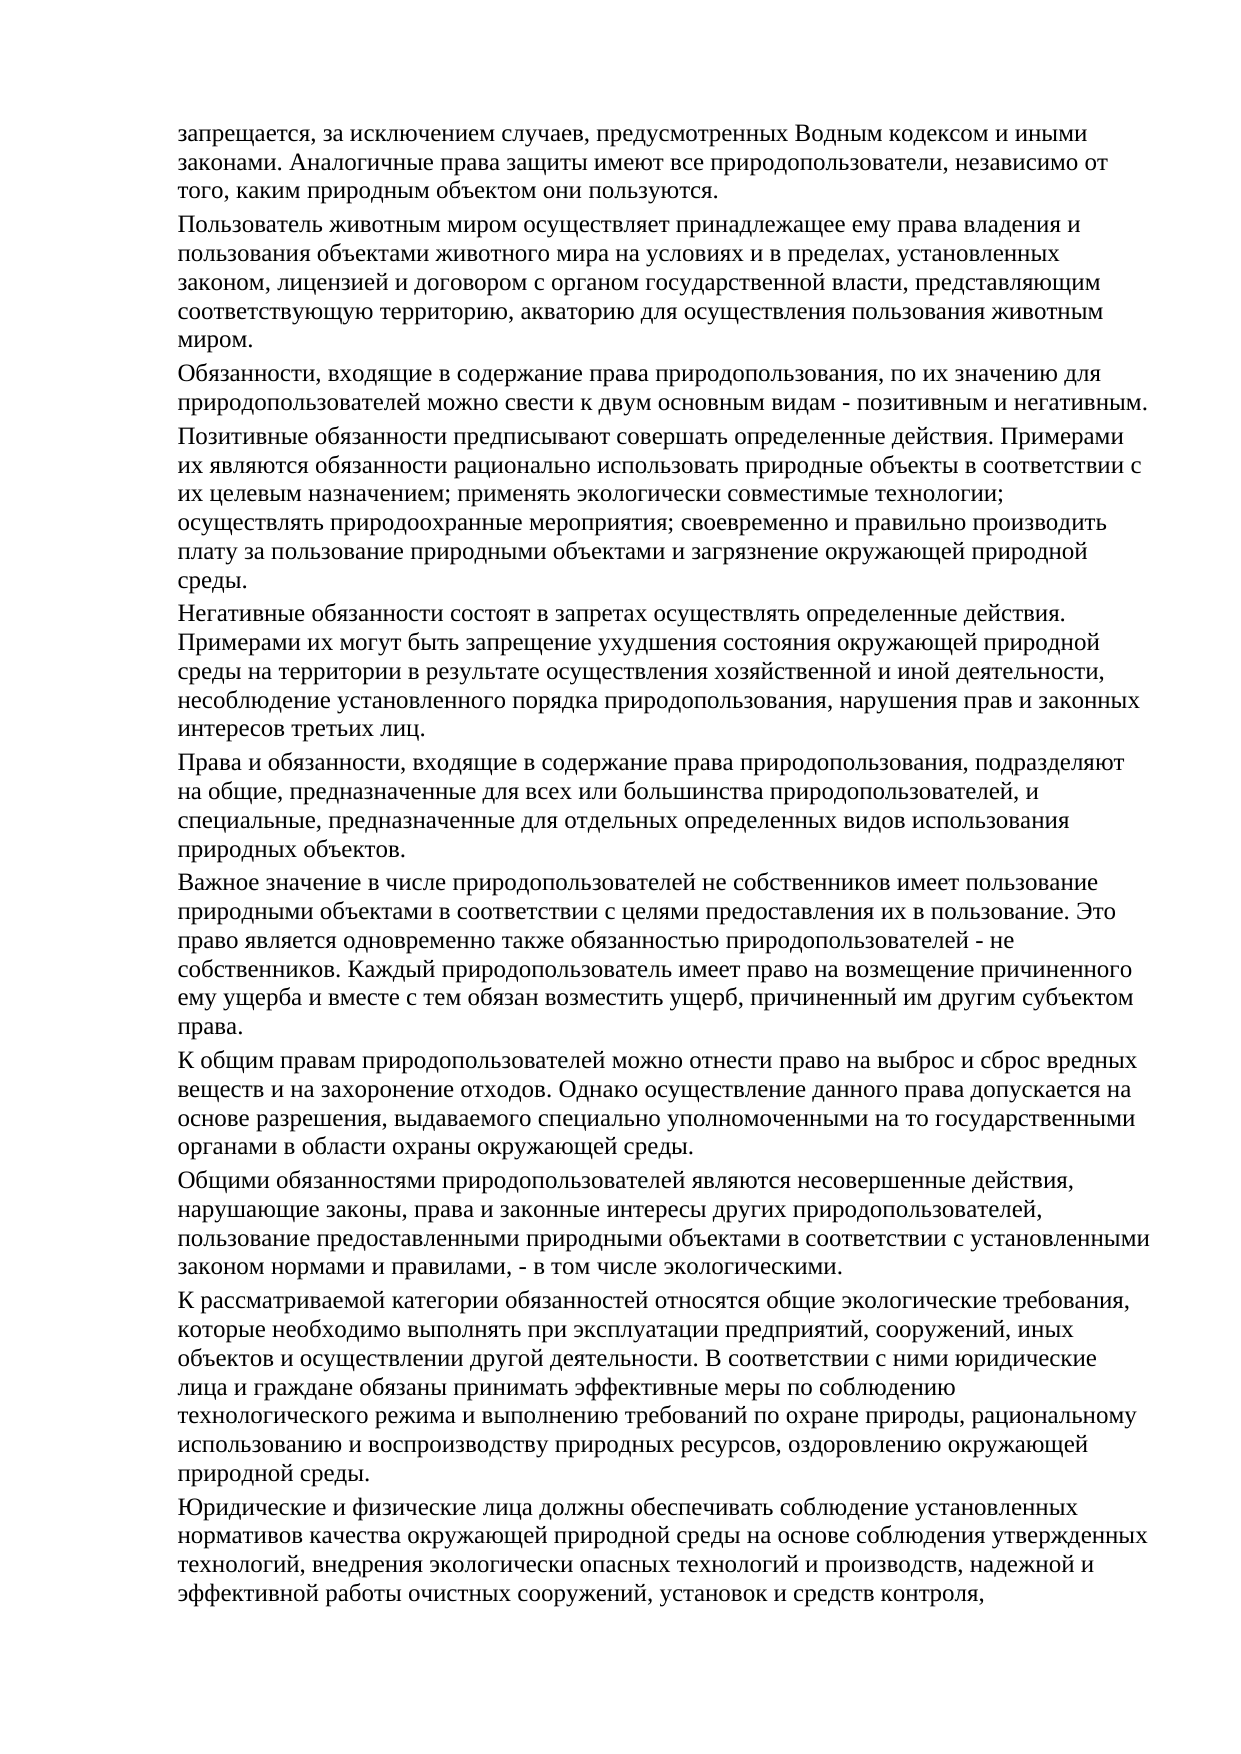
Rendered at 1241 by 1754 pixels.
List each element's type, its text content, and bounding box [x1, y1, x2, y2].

text Важное значение в числе природопользователей не собственников имеет пользование природными объектами в соответствии с целями предоставления их в пользование. Это право является одновременно также обязанностью природопользователей - не собственников. Каждый природопользователь имеет право на возмещение причиненного ему ущерба и вместе с тем обязан возместить ущерб, причиненный им другим субъектом права. [177, 867, 1152, 1040]
text Пользователь животным миром осуществляет принадлежащее ему права владения и пользования объектами животного мира на условиях и в пределах, установленных законом, лицензией и договором с органом государственной власти, представляющим соответствующую территорию, акваторию для осуществления пользования животным миром. [177, 209, 1152, 353]
text Обязанности, входящие в содержание права природопользования, по их значению для природопользователей можно свести к двум основным видам - позитивным и негативным. [177, 358, 1152, 416]
text К рассматриваемой категории обязанностей относятся общие экологические требования, которые необходимо выполнять при эксплуатации предприятий, сооружений, иных объектов и осуществлении другой деятельности. В соответствии с ними юридические лица и граждане обязаны принимать эффективные меры по соблюдению технологического режима и выполнению требований по охране природы, рациональному использованию и воспроизводству природных ресурсов, оздоровлению окружающей природной среды. [177, 1285, 1152, 1487]
text Общими обязанностями природопользователей являются несовершенные действия, нарушающие законы, права и законные интересы других природопользователей, пользование предоставленными природными объектами в соответствии с установленными законом нормами и правилами, - в том числе экологическими. [177, 1165, 1152, 1280]
text Права и обязанности, входящие в содержание права природопользования, подразделяют на общие, предназначенные для всех или большинства природопользователей, и специальные, предназначенные для отдельных определенных видов использования природных объектов. [177, 747, 1152, 862]
text К общим правам природопользователей можно отнести право на выброс и сброс вредных веществ и на захоронение отходов. Однако осуществление данного права допускается на основе разрешения, выдаваемого специально уполномоченными на то государственными органами в области охраны окружающей среды. [177, 1045, 1152, 1160]
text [177, 118, 1152, 204]
text Позитивные обязанности предписывают совершать определенные действия. Примерами их являются обязанности рационально использовать природные объекты в соответствии с их целевым назначением; применять экологически совместимые технологии; осуществлять природоохранные мероприятия; своевременно и правильно производить плату за пользование природными объектами и загрязнение окружающей природной среды. [177, 421, 1152, 593]
text Негативные обязанности состоят в запретах осуществлять определенные действия. Примерами их могут быть запрещение ухудшения состояния окружающей природной среды на территории в результате осуществления хозяйственной и иной деятельности, несоблюдение установленного порядка природопользования, нарушения прав и законных интересов третьих лиц. [177, 598, 1152, 742]
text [177, 1492, 1152, 1607]
